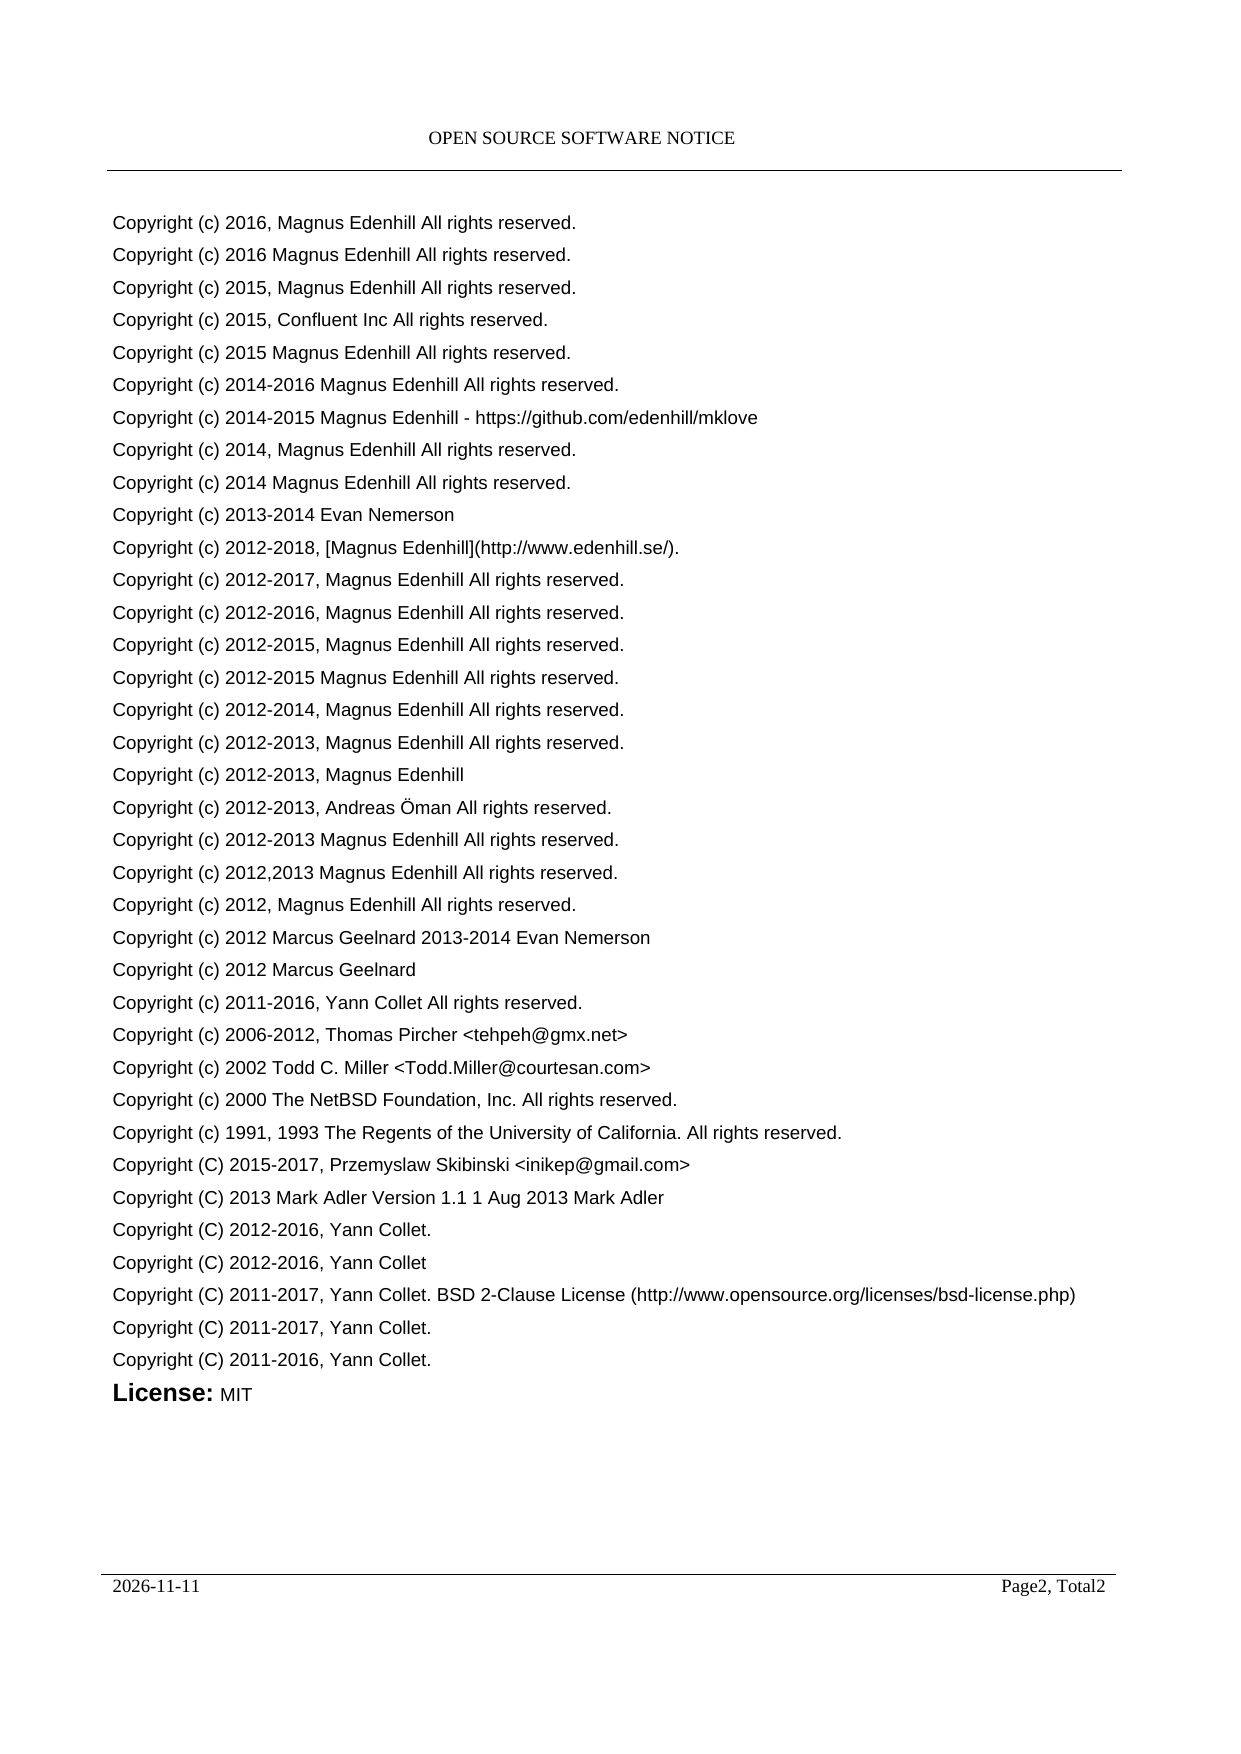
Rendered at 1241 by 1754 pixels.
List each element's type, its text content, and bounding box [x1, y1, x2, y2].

text Copyright (C) 2011-2017, Yann Collet. [112, 1311, 1128, 1344]
text Copyright (c) 2014-2016 Magnus Edenhill All rights reserved. [112, 369, 1128, 401]
text Copyright (C) 2011-2016, Yann Collet. [112, 1344, 1128, 1376]
text Copyright (c) 2014, Magnus Edenhill All rights reserved. [112, 434, 1128, 466]
text Copyright (C) 2012-2016, Yann Collet [112, 1246, 1128, 1279]
text Copyright (C) 2012-2016, Yann Collet. [112, 1214, 1128, 1246]
text Copyright (c) 1991, 1993 The Regents of the University of California. All rights reserved. [112, 1116, 1128, 1149]
text Copyright (c) 2000 The NetBSD Foundation, Inc. All rights reserved. [112, 1084, 1128, 1116]
text License: MIT [112, 1376, 1128, 1409]
text Copyright (c) 2002 Todd C. Miller <Todd.Miller@courtesan.com> [112, 1051, 1128, 1084]
text Copyright (c) 2012,2013 Magnus Edenhill All rights reserved. [112, 856, 1128, 889]
text Copyright (c) 2012 Marcus Geelnard 2013-2014 Evan Nemerson [112, 921, 1128, 954]
text Copyright (c) 2012, Magnus Edenhill All rights reserved. [112, 889, 1128, 921]
text Copyright (c) 2012-2013, Magnus Edenhill [112, 759, 1128, 791]
text Copyright (c) 2016 Magnus Edenhill All rights reserved. [112, 239, 1128, 271]
text Copyright (c) 2012-2014, Magnus Edenhill All rights reserved. [112, 694, 1128, 726]
text Copyright (c) 2013-2014 Evan Nemerson [112, 499, 1128, 531]
text Copyright (c) 2012-2013, Magnus Edenhill All rights reserved. [112, 726, 1128, 759]
text Copyright (c) 2015, Magnus Edenhill All rights reserved. [112, 271, 1128, 304]
text Copyright (c) 2012 Marcus Geelnard [112, 954, 1128, 986]
text Copyright (C) 2015-2017, Przemyslaw Skibinski <inikep@gmail.com> [112, 1149, 1128, 1181]
text Copyright (c) 2012-2015 Magnus Edenhill All rights reserved. [112, 661, 1128, 694]
text Copyright (c) 2012-2016, Magnus Edenhill All rights reserved. [112, 596, 1128, 629]
text Copyright (c) 2012-2015, Magnus Edenhill All rights reserved. [112, 629, 1128, 661]
text Copyright (c) 2012-2017, Magnus Edenhill All rights reserved. [112, 564, 1128, 596]
text Copyright (c) 2016, Magnus Edenhill All rights reserved. [112, 206, 1128, 239]
text Copyright (C) 2011-2017, Yann Collet. BSD 2-Clause License (http://www.opensource.org/licenses/bsd-license.php) [112, 1279, 1128, 1311]
text Copyright (c) 2012-2018, [Magnus Edenhill](http://www.edenhill.se/). [112, 531, 1128, 564]
text Copyright (c) 2006-2012, Thomas Pircher <tehpeh@gmx.net> [112, 1019, 1128, 1051]
text Copyright (c) 2014-2015 Magnus Edenhill - https://github.com/edenhill/mklove [112, 401, 1128, 434]
text Copyright (c) 2014 Magnus Edenhill All rights reserved. [112, 466, 1128, 499]
text Copyright (c) 2011-2016, Yann Collet All rights reserved. [112, 986, 1128, 1019]
text Copyright (c) 2015, Confluent Inc All rights reserved. [112, 304, 1128, 336]
text Copyright (c) 2012-2013, Andreas Öman All rights reserved. [112, 791, 1128, 824]
text Copyright (C) 2013 Mark Adler Version 1.1 1 Aug 2013 Mark Adler [112, 1181, 1128, 1214]
text Copyright (c) 2012-2013 Magnus Edenhill All rights reserved. [112, 824, 1128, 856]
text Copyright (c) 2015 Magnus Edenhill All rights reserved. [112, 336, 1128, 369]
